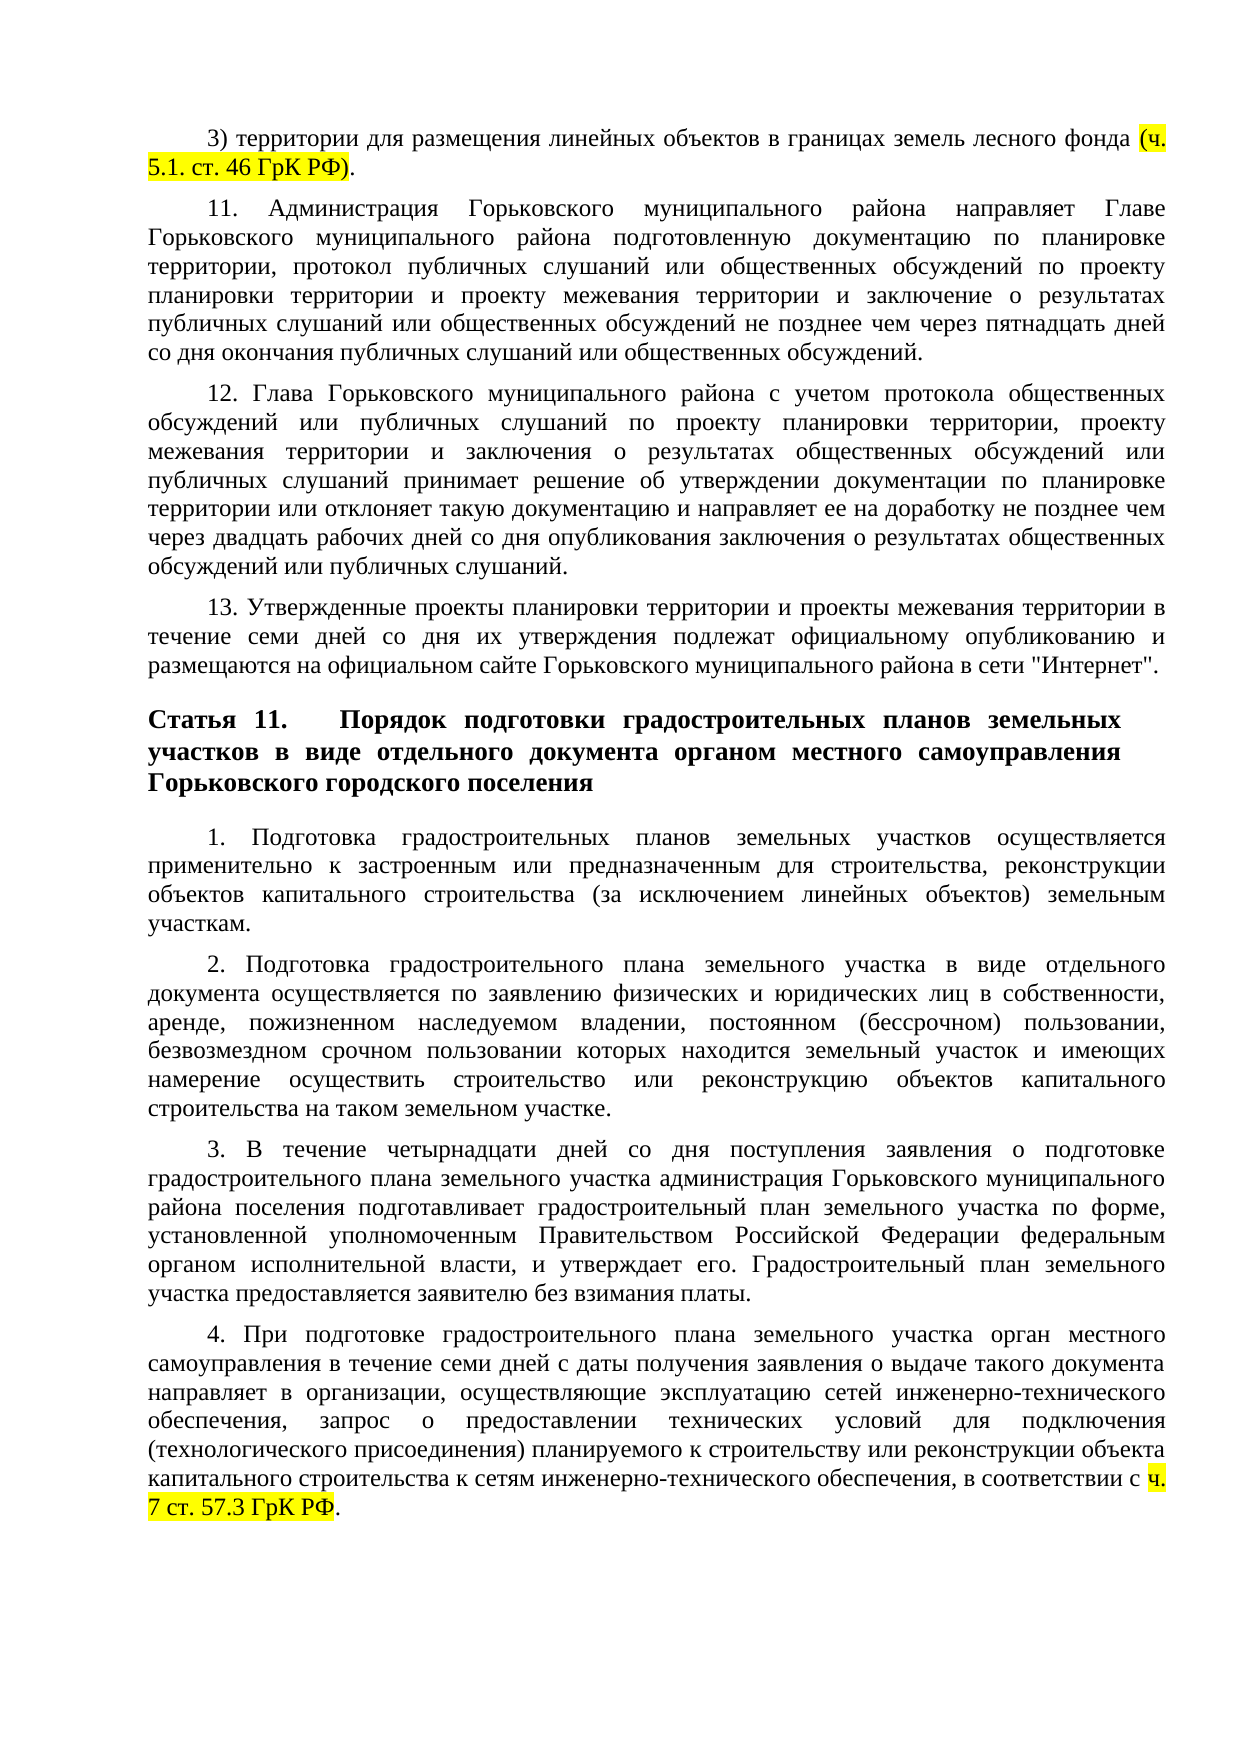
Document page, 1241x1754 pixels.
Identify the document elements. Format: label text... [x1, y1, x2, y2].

text 13. Утвержденные проекты планировки территории и проекты межевания территории в течение семи дней со дня их утверждения подлежат официальному опубликованию и размещаются на официальном сайте Горьковского муниципального района в сети "Интернет". [148, 592, 1166, 678]
text 11. Администрация Горьковского муниципального района направляет Главе Горьковского муниципального района подготовленную документацию по планировке территории, протокол публичных слушаний или общественных обсуждений по проекту планировки территории и проекту межевания территории и заключение о результатах публичных слушаний или общественных обсуждений не позднее чем через пятнадцать дней со дня окончания публичных слушаний или общественных обсуждений. [148, 193, 1166, 366]
text 3) территории для размещения линейных объектов в границах земель лесного фонда (ч. 5.1. ст. 46 ГрК РФ). [148, 123, 1166, 181]
text 2. Подготовка градостроительного плана земельного участка в виде отдельного документа осуществляется по заявлению физических и юридических лиц в собственности, аренде, пожизненном наследуемом владении, постоянном (бессрочном) пользовании, безвозмездном срочном пользовании которых находится земельный участок и имеющих намерение осуществить строительство или реконструкцию объектов капитального строительства на таком земельном участке. [148, 949, 1166, 1122]
text 3. В течение четырнадцати дней со дня поступления заявления о подготовке градостроительного плана земельного участка администрация Горьковского муниципального района поселения подготавливает градостроительный план земельного участка по форме, установленной уполномоченным Правительством Российской Федерации федеральным органом исполнительной власти, и утверждает его. Градостроительный план земельного участка предоставляется заявителю без взимания платы. [148, 1134, 1166, 1307]
text 12. Глава Горьковского муниципального района с учетом протокола общественных обсуждений или публичных слушаний по проекту планировки территории, проекту межевания территории и заключения о результатах общественных обсуждений или публичных слушаний принимает решение об утверждении документации по планировке территории или отклоняет такую документацию и направляет ее на доработку не позднее чем через двадцать рабочих дней со дня опубликования заключения о результатах общественных обсуждений или публичных слушаний. [148, 378, 1166, 580]
subtitle Статья 11. Порядок подготовки градостроительных планов земельных участков в виде отдельного документа органом местного самоуправления Горьковского городского поселения [148, 703, 1122, 797]
text 1. Подготовка градостроительных планов земельных участков осуществляется применительно к застроенным или предназначенным для строительства, реконструкции объектов капитального строительства (за исключением линейных объектов) земельным участкам. [148, 822, 1166, 937]
text 4. При подготовке градостроительного плана земельного участка орган местного самоуправления в течение семи дней с даты получения заявления о выдаче такого документа направляет в организации, осуществляющие эксплуатацию сетей инженерно-технического обеспечения, запрос о предоставлении технических условий для подключения (технологического присоединения) планируемого к строительству или реконструкции объекта капитального строительства к сетям инженерно-технического обеспечения, в соответствии с ч. 7 ст. 57.3 ГрК РФ. [148, 1319, 1166, 1521]
